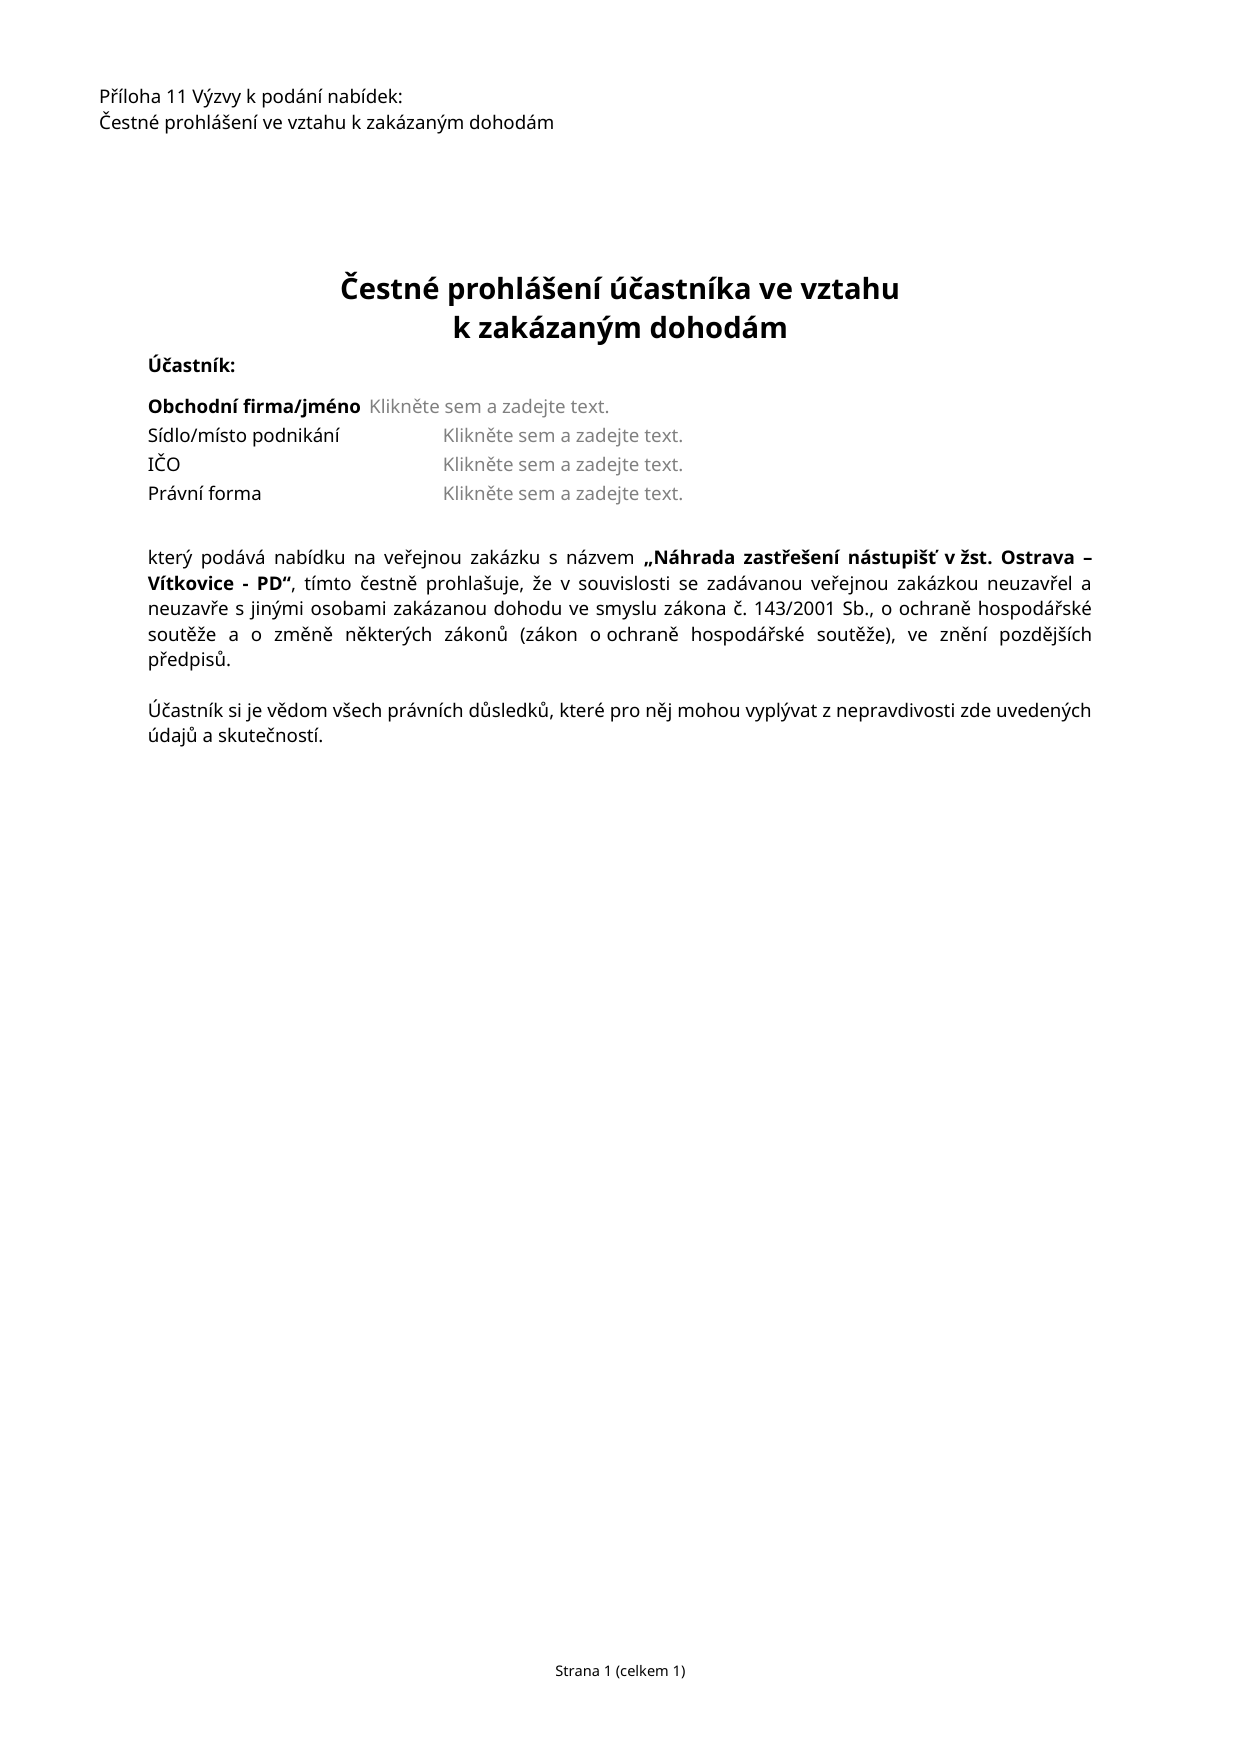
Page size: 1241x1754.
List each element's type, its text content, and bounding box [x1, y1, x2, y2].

text Obchodní firma/jméno [148, 391, 1093, 420]
text který podává nabídku na veřejnou zakázku s názvem „Náhrada zastřešení nástupišť v žst. Ostrava – Vítkovice - PD“, tímto čestně prohlašuje, že v souvislosti se zadávanou veřejnou zakázkou neuzavřel a neuzavře s jinými osobami zakázanou dohodu ve smyslu zákona č. 143/2001 Sb., o ochraně hospodářské soutěže a o změně některých zákonů (zákon o ochraně hospodářské soutěže), ve znění pozdějších předpisů. [148, 545, 1093, 672]
text IČO [148, 449, 1093, 478]
text Sídlo/místo podnikání [148, 420, 1093, 449]
text Účastník: [148, 347, 1093, 378]
text k zakázaným dohodám [148, 308, 1093, 347]
title Čestné prohlášení účastníka ve vztahu [148, 268, 1093, 308]
text Právní forma [148, 478, 1093, 507]
text Účastník si je vědom všech právních důsledků, které pro něj mohou vyplývat z nepravdivosti zde uvedených údajů a skutečností. [148, 697, 1093, 748]
